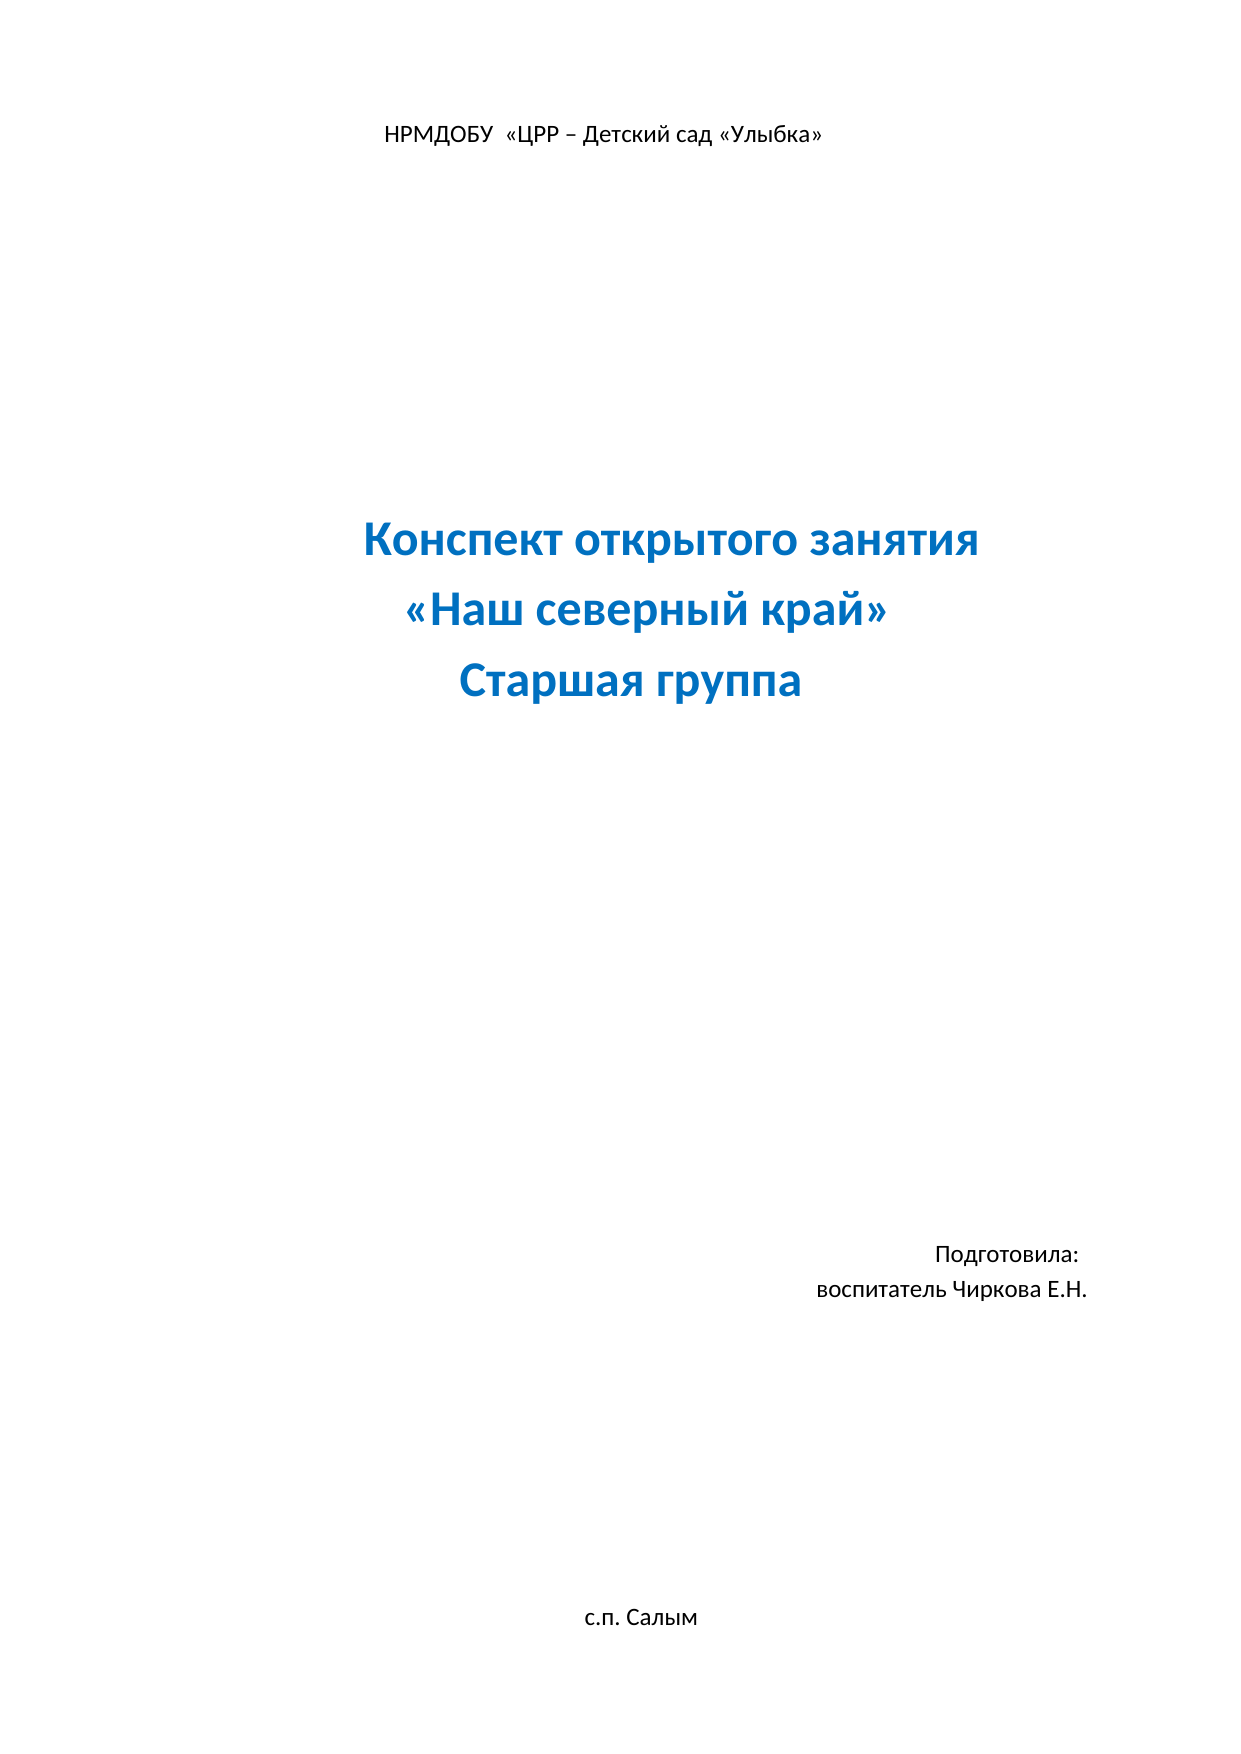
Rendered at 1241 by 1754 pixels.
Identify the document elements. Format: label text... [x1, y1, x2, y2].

text Конспект открытого занятия [177, 507, 1152, 568]
text НРМДОБУ «ЦРР – Детский сад «Улыбка» [177, 118, 1152, 149]
text Старшая группа [177, 647, 1152, 708]
text Подготовила: [177, 1238, 1152, 1269]
text с.п. Салым [177, 1601, 1152, 1632]
text «Наш северный край» [177, 577, 1152, 638]
text воспитатель Чиркова Е.Н. [177, 1273, 1152, 1304]
